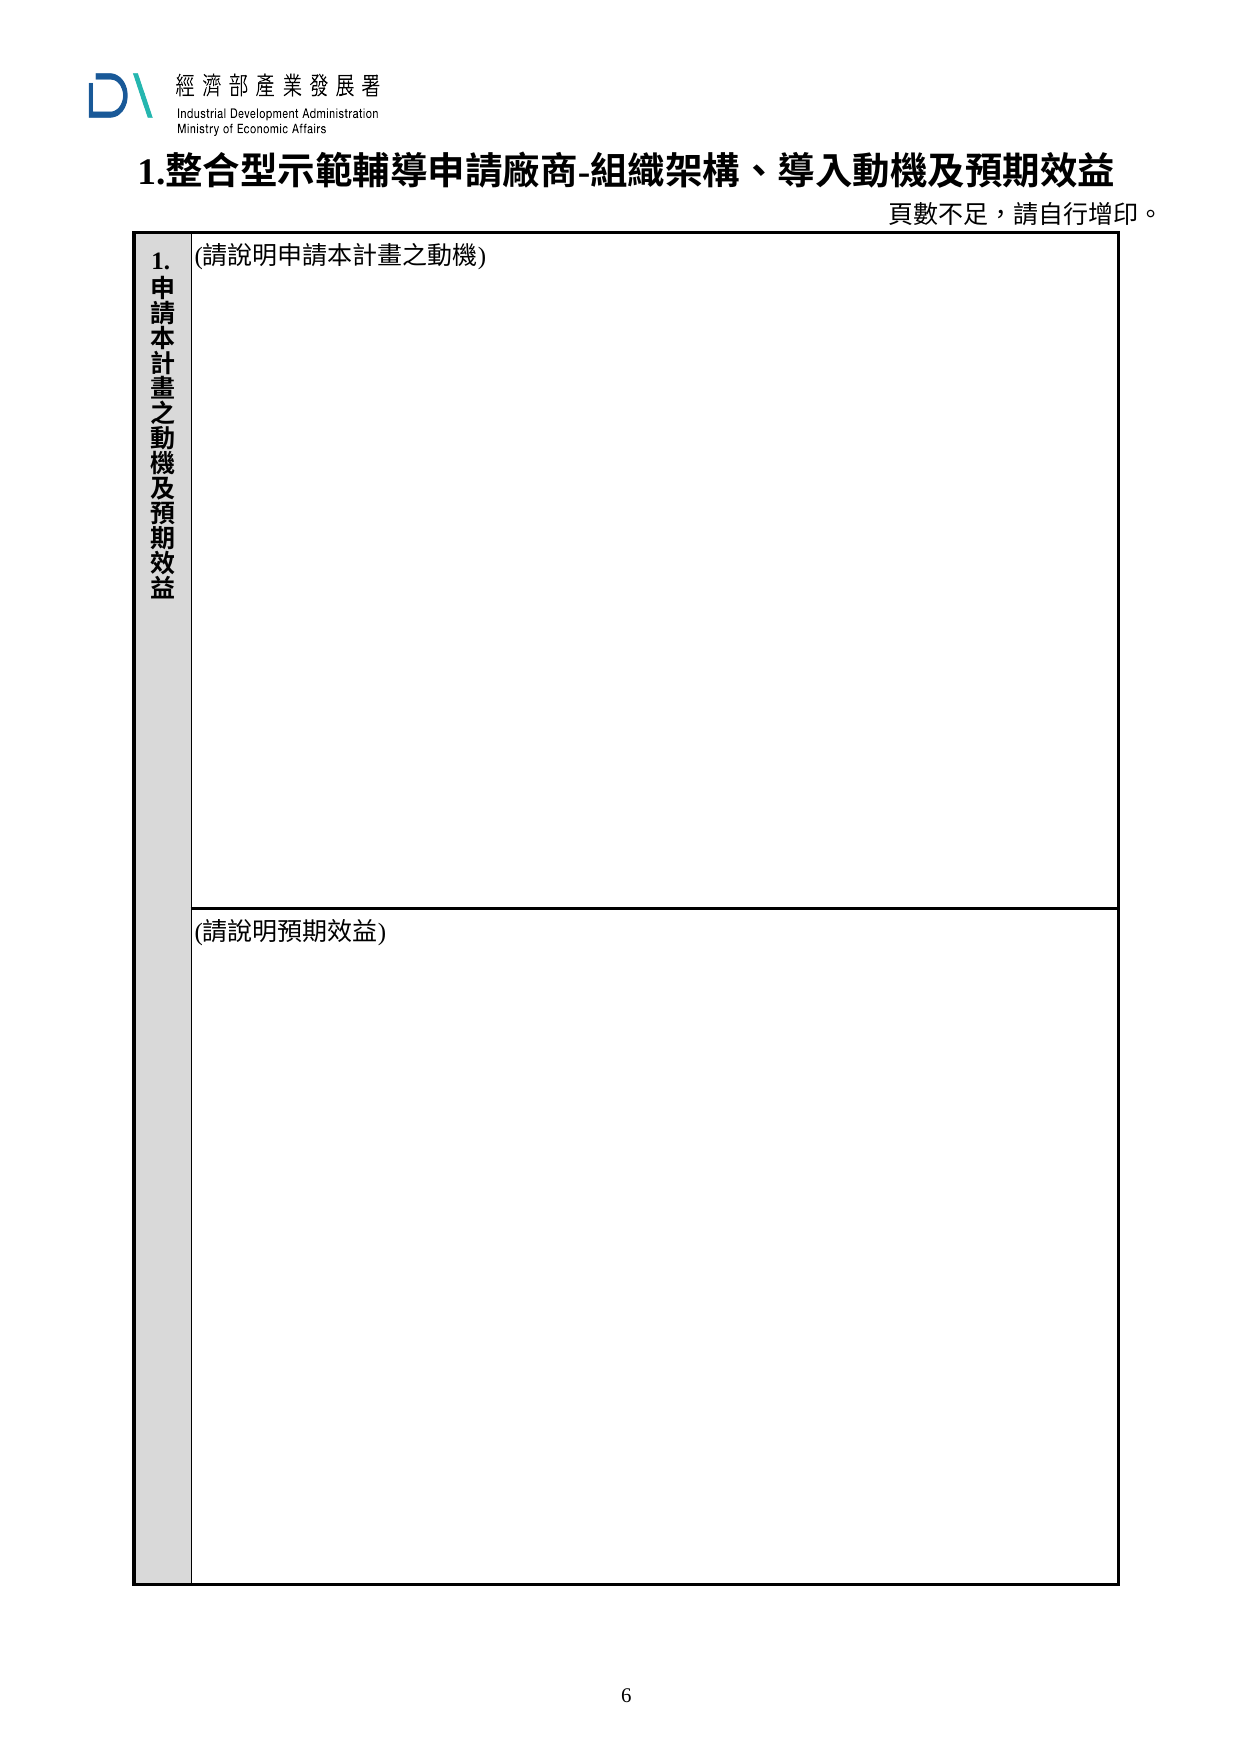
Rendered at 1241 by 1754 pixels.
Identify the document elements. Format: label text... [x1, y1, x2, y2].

table_header 1.申請本計畫之動機及預期效益 [136, 234, 191, 1583]
table_cell (請說明預期效益) [192, 910, 1117, 1583]
picture [88, 73, 380, 136]
table_header (請說明申請本計畫之動機) [192, 234, 1117, 907]
text 1.整合型示範輔導申請廠商-組織架構、導入動機及預期效益 [89, 141, 1163, 195]
text 頁數不足，請自行增印。 [89, 195, 1163, 231]
